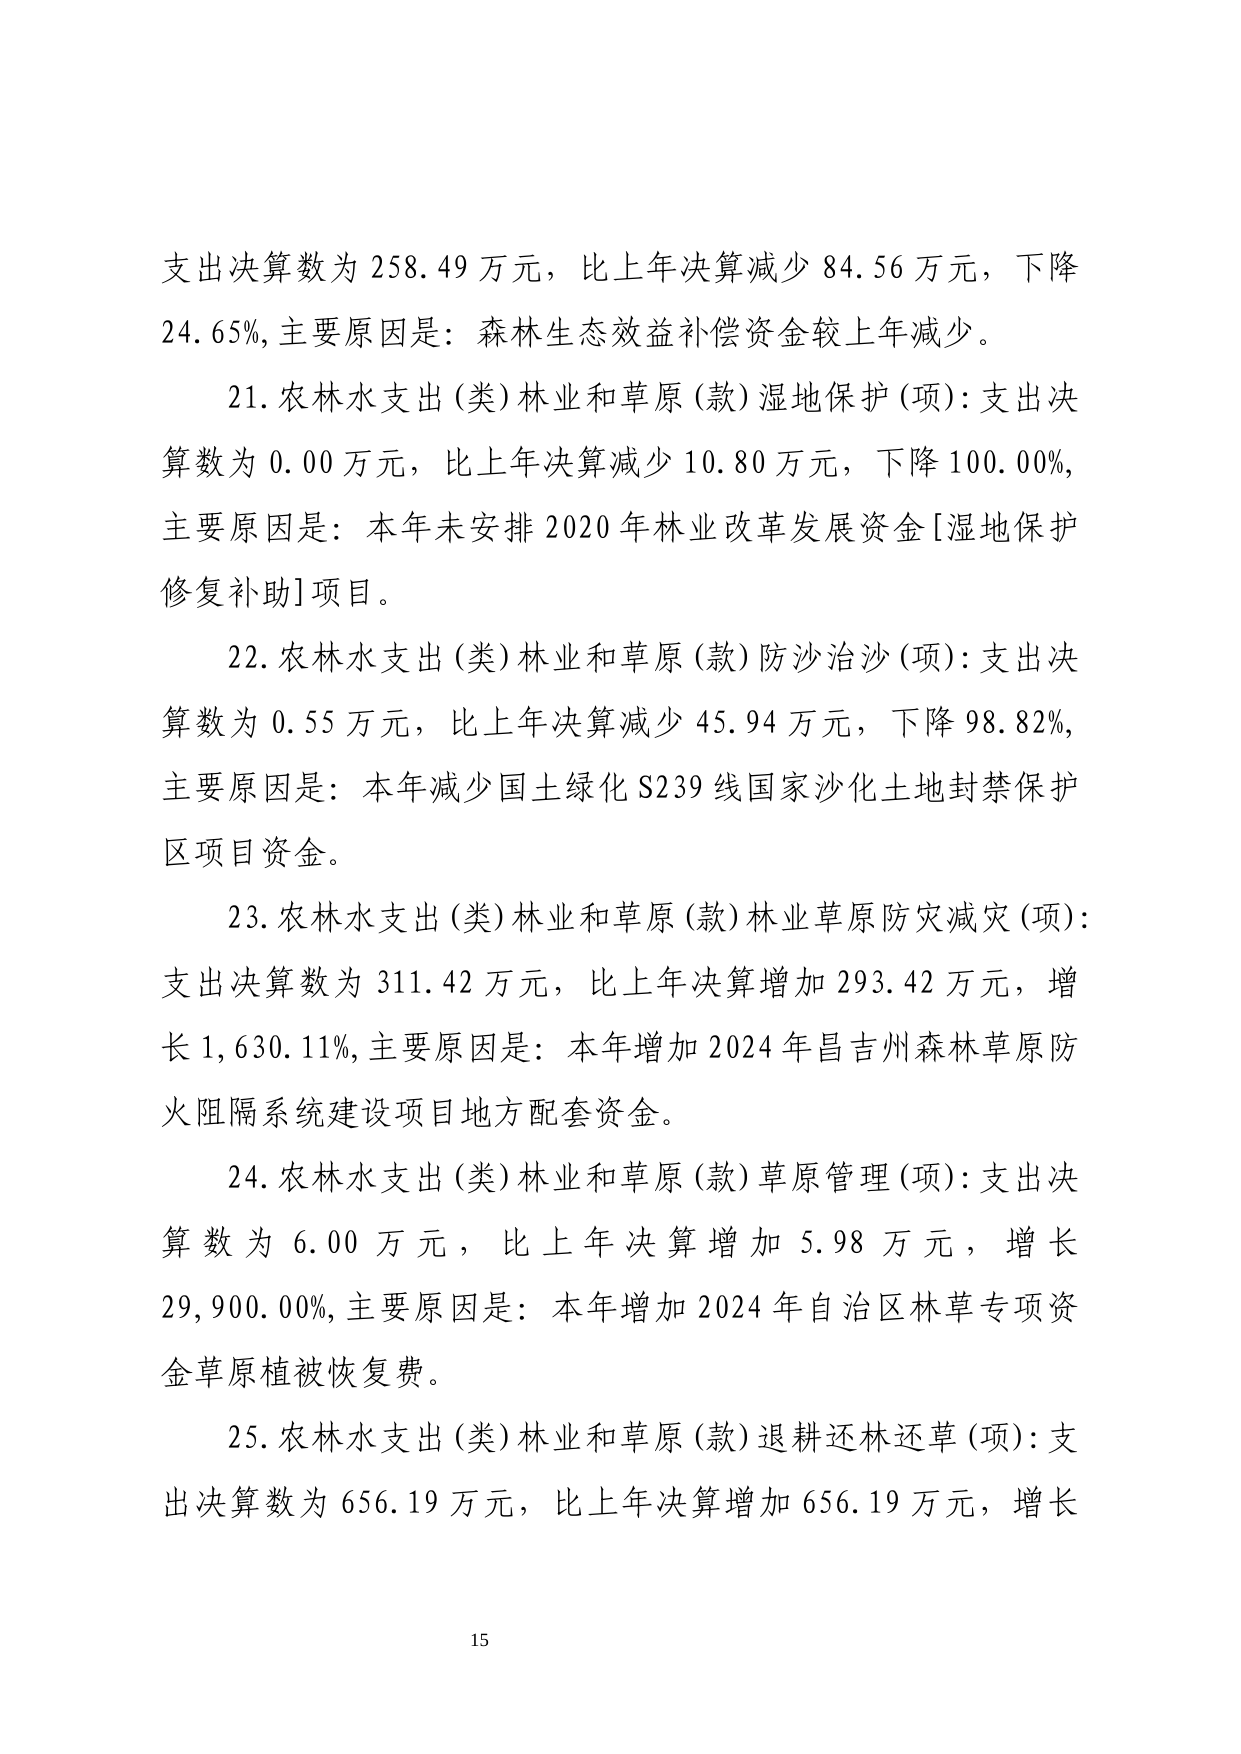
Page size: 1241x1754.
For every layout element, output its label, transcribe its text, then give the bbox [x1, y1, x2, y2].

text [159, 233, 1081, 363]
text 22.农林水支出(类)林业和草原(款)防沙治沙(项):支出决算数为0.55万元，比上年决算减少45.94万元，下降98.82%,主要原因是：本年减少国土绿化S239线国家沙化土地封禁保护区项目资金。 [159, 623, 1081, 883]
text 24.农林水支出(类)林业和草原(款)草原管理(项):支出决算数为6.00万元，比上年决算增加5.98万元，增长29,900.00%,主要原因是：本年增加2024年自治区林草专项资金草原植被恢复费。 [159, 1143, 1081, 1403]
text 23.农林水支出(类)林业和草原(款)林业草原防灾减灾(项):支出决算数为311.42万元，比上年决算增加293.42万元，增长1,630.11%,主要原因是：本年增加2024年昌吉州森林草原防火阻隔系统建设项目地方配套资金。 [159, 883, 1081, 1143]
text 21.农林水支出(类)林业和草原(款)湿地保护(项):支出决算数为0.00万元，比上年决算减少10.80万元，下降100.00%,主要原因是：本年未安排2020年林业改革发展资金[湿地保护修复补助]项目。 [159, 363, 1081, 623]
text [159, 1403, 1081, 1533]
